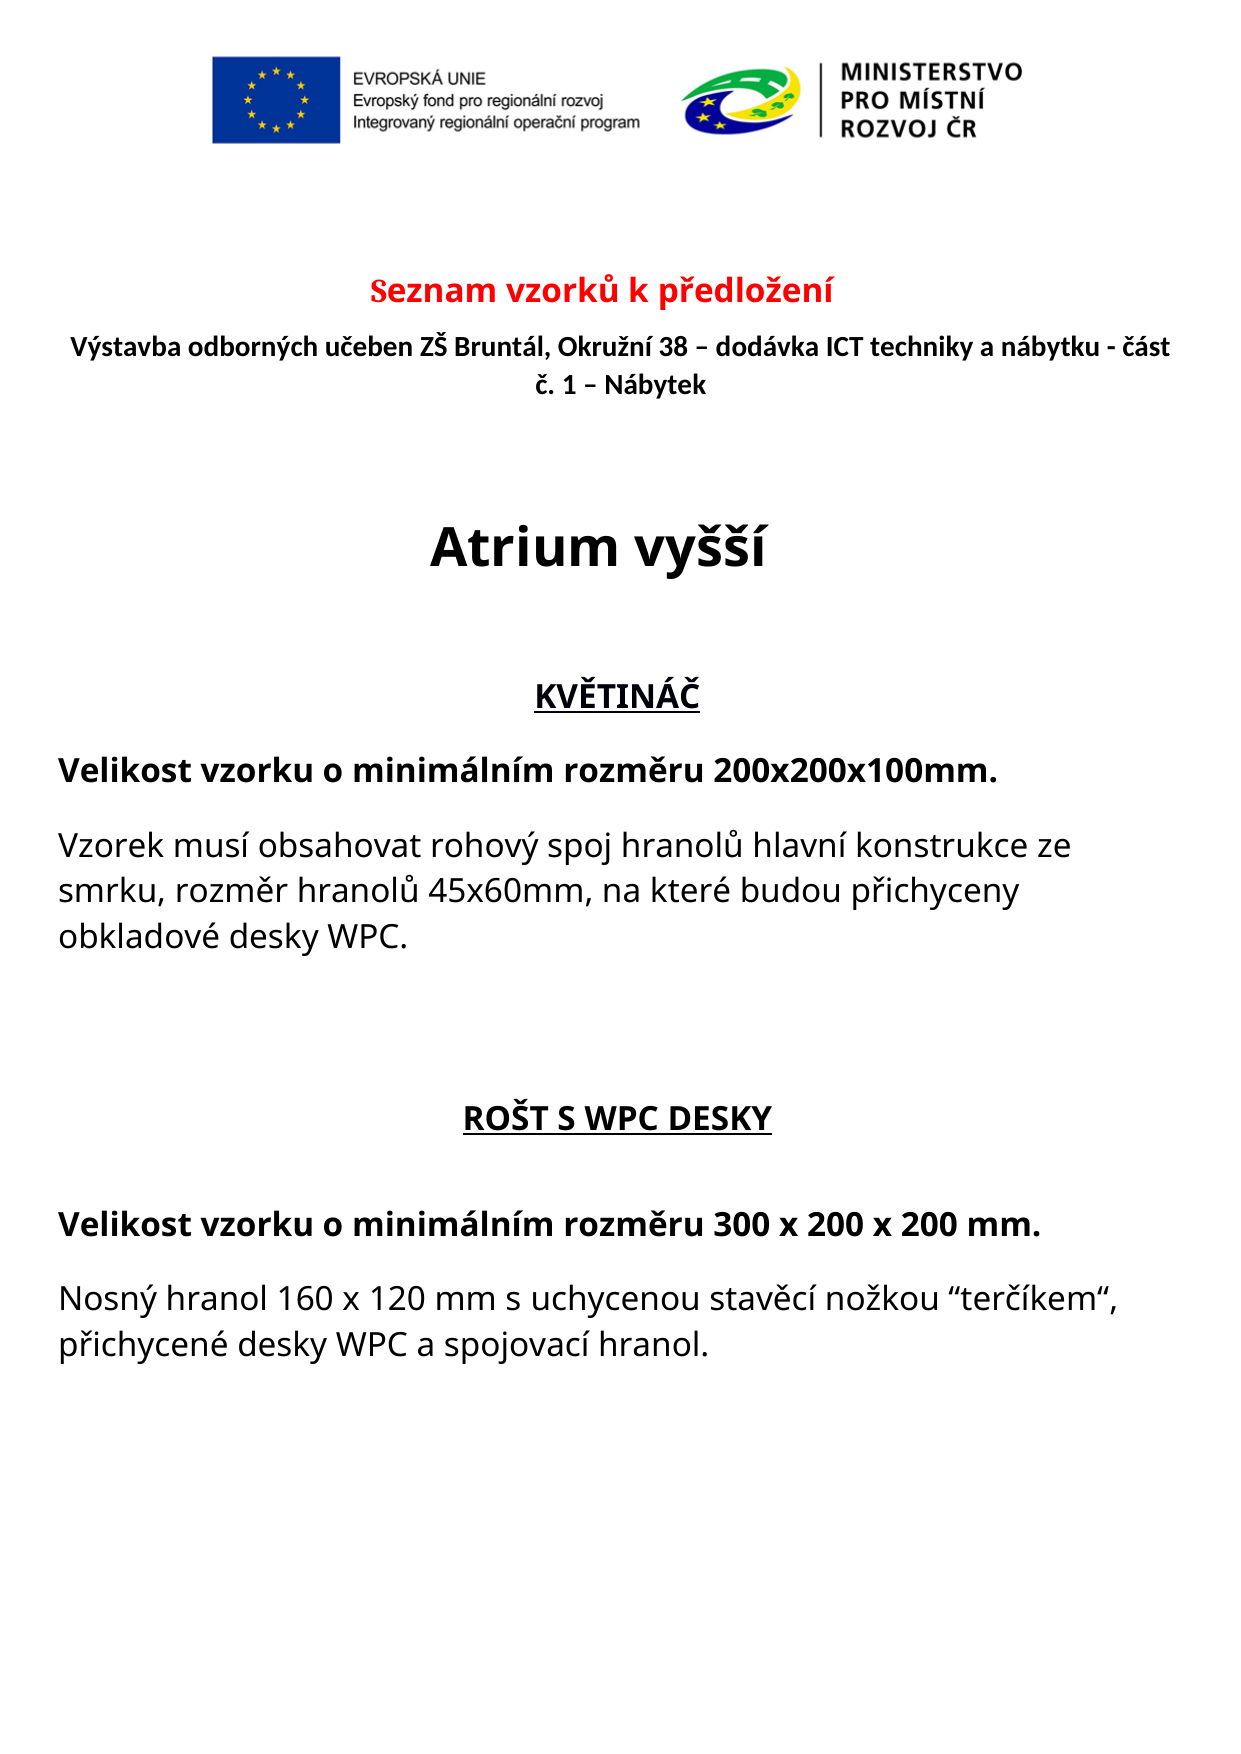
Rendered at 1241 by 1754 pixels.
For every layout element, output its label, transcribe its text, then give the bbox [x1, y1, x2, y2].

text Výstavba odborných učeben ZŠ Bruntál, Okružní 38 – dodávka ICT techniky a nábytku - část č. 1 – Nábytek [64, 328, 1177, 402]
text Vzorek musí obsahovat rohový spoj hranolů hlavní konstrukce ze smrku, rozměr hranolů 45x60mm, na které budou přichyceny obkladové desky WPC. [58, 822, 1177, 958]
text Velikost vzorku o minimálním rozměru 200x200x100mm. [58, 747, 1177, 793]
text Atrium vyšší [20, 509, 1177, 582]
text Seznam vzorků k předložení [20, 267, 1177, 312]
picture [184, 28, 1050, 172]
text KVĚTINÁČ [58, 673, 1177, 718]
text Nosný hranol 160 x 120 mm s uchycenou stavěcí nožkou “terčíkem“, přichycené desky WPC a spojovací hranol. [58, 1275, 1177, 1366]
text Velikost vzorku o minimálním rozměru 300 x 200 x 200 mm. [58, 1200, 1177, 1246]
text ROŠT S WPC DESKY [58, 1094, 1177, 1140]
